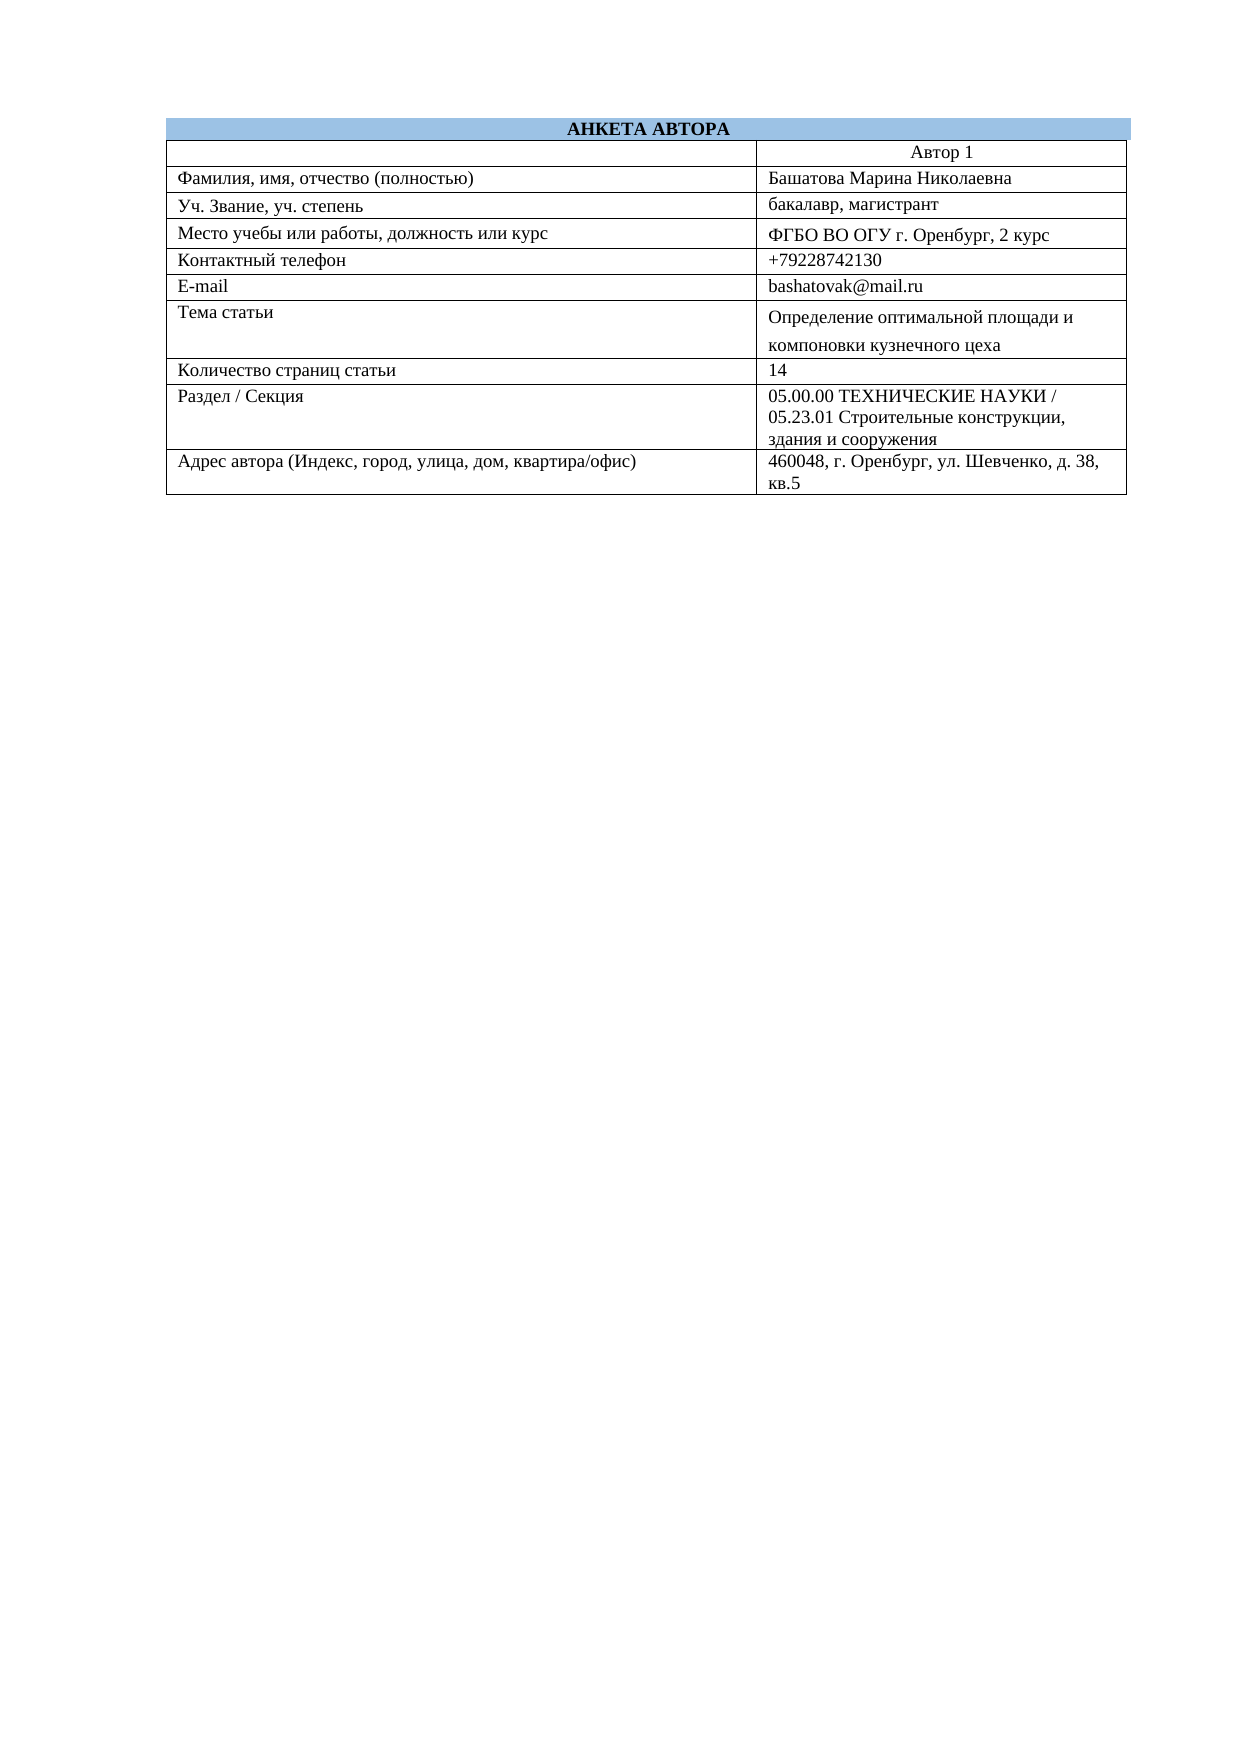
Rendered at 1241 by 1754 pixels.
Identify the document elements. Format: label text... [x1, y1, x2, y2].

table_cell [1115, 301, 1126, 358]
table_cell Башатова Марина Николаевна [757, 167, 1126, 192]
table_cell Контактный телефон [167, 249, 756, 273]
table_cell Количество страниц статьи [167, 359, 756, 384]
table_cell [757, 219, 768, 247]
table_cell Адрес автора (Индекс, город, улица, дом, квартира/офис) [167, 450, 756, 493]
table_cell +79228742130 [757, 249, 1126, 273]
table_cell 05.00.00 ТЕХНИЧЕСКИЕ НАУКИ / 05.23.01 Строительные конструкции, здания и сооружения [757, 385, 1126, 449]
table_cell 14 [757, 359, 1126, 384]
table_cell E-mail [167, 275, 756, 299]
table_cell Место учебы или работы, должность или курс [167, 219, 756, 247]
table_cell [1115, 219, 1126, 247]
table_cell Автор 1 [757, 141, 1126, 166]
table_cell бакалавр, магистрант [757, 193, 1126, 218]
table_cell Тема статьи [167, 301, 756, 358]
table_cell 460048, г. Оренбург, ул. Шевченко, д. 38, кв.5 [757, 450, 1126, 493]
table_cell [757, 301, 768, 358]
table_cell Раздел / Секция [167, 385, 756, 449]
table_cell bashatovak@mail.ru [757, 275, 1126, 299]
table_cell Уч. Звание, уч. степень [167, 193, 756, 218]
table_header АНКЕТА АВТОРА [166, 118, 1131, 140]
table_cell Фамилия, имя, отчество (полностью) [167, 167, 756, 192]
table_cell [167, 141, 756, 166]
